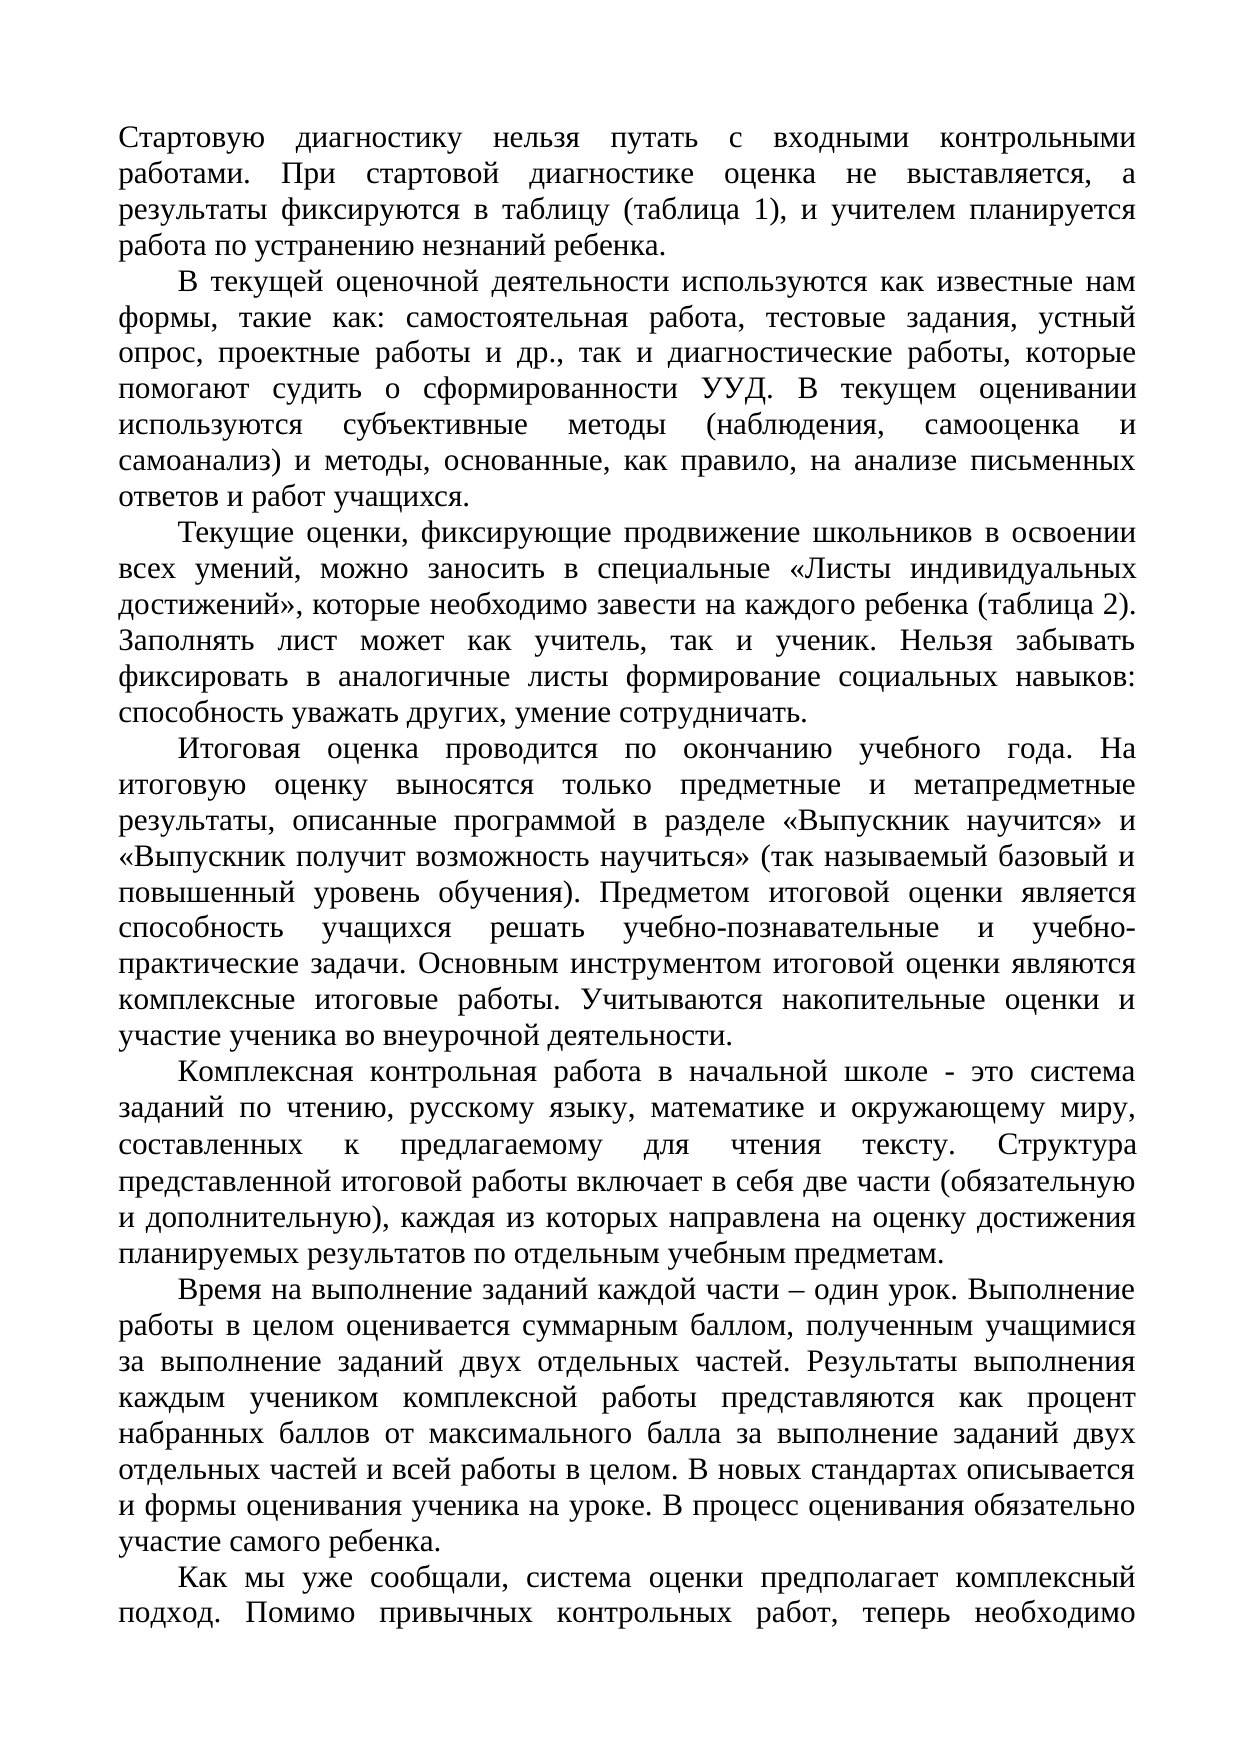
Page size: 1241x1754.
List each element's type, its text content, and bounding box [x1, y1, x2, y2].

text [118, 118, 1137, 262]
text Итоговая оценка проводится по окончанию учебного года. На итоговую оценку выносятся только предметные и метапредметные результаты, описанные программой в разделе «Выпускник научится» и «Выпускник получит возможность научиться» (так называемый базовый и повышенный уровень обучения). Предметом итоговой оценки является способность учащихся решать учебно-познавательные и учебно-практические задачи. Основным инструментом итоговой оценки являются комплексные итоговые работы. Учитываются накопительные оценки и участие ученика во внеурочной деятельности. [118, 729, 1137, 1052]
text Текущие оценки, фиксирующие продвижение школьников в освоении всех умений, можно заносить в специальные «Листы индивидуальных достижений», которые необходимо завести на каждого ребенка (таблица 2). Заполнять лист может как учитель, так и ученик. Нельзя забывать фиксировать в аналогичные листы формирование социальных навыков: способность уважать других, умение сотрудничать. [118, 513, 1137, 729]
text В текущей оценочной деятельности используются как известные нам формы, такие как: самостоятельная работа, тестовые задания, устный опрос, проектные работы и др., так и диагностические работы, которые помогают судить о сформированности УУД. В текущем оценивании используются субъективные методы (наблюдения, самооценка и самоанализ) и методы, основанные, как правило, на анализе письменных ответов и работ учащихся. [118, 262, 1137, 513]
text Время на выполнение заданий каждой части – один урок. Выполнение работы в целом оценивается суммарным баллом, полученным учащимися за выполнение заданий двух отдельных частей. Результаты выполнения каждым учеником комплексной работы представляются как процент набранных баллов от максимального балла за выполнение заданий двух отдельных частей и всей работы в целом. В новых стандартах описывается и формы оценивания ученика на уроке. В процесс оценивания обязательно участие самого ребенка. [118, 1270, 1137, 1558]
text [118, 1558, 1137, 1630]
text Комплексная контрольная работа в начальной школе - это система заданий по чтению, русскому языку, математике и окружающему миру, составленных к предлагаемому для чтения тексту. Структура представленной итоговой работы включает в себя две части (обязательную и дополнительную), каждая из которых направлена на оценку достижения планируемых результатов по отдельным учебным предметам. [118, 1052, 1137, 1270]
